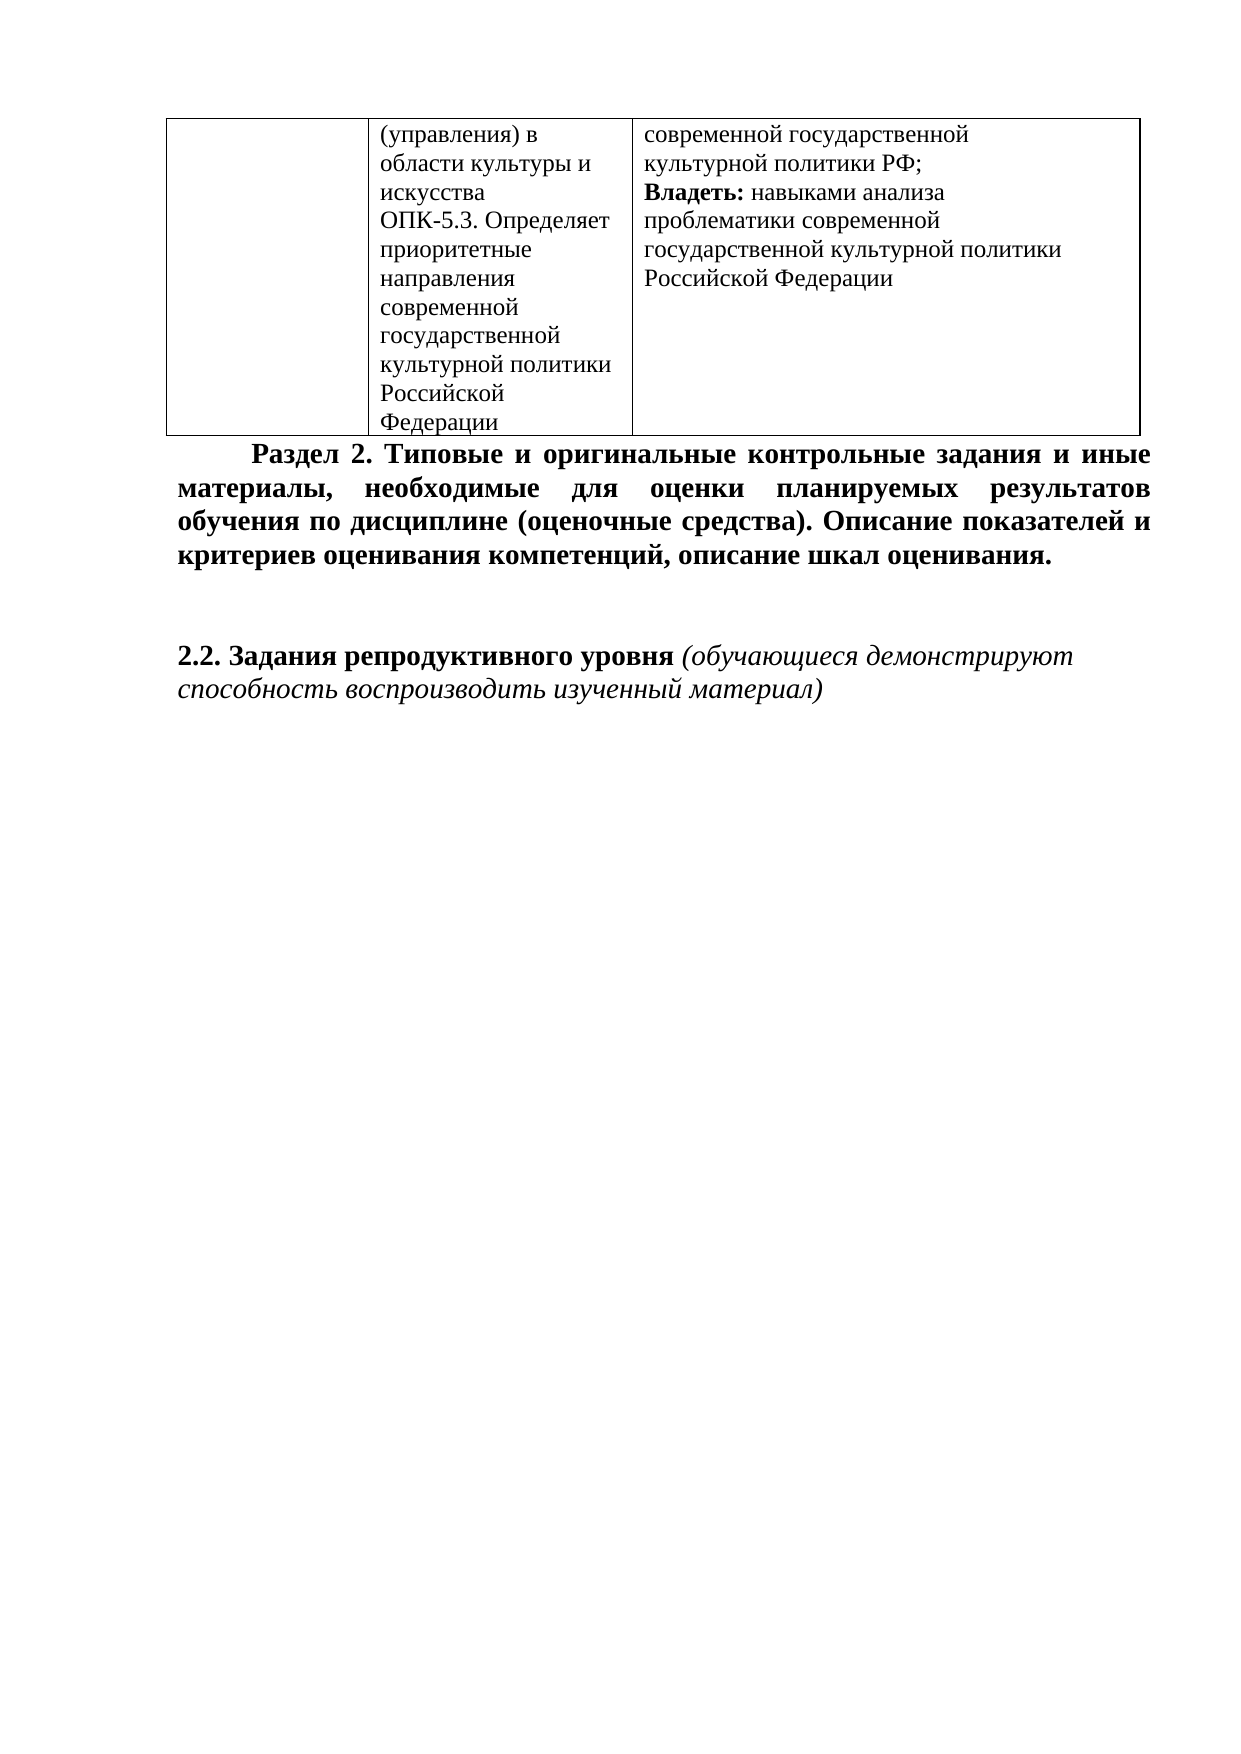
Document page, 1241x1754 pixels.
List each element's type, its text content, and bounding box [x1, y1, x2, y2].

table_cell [633, 119, 1139, 435]
text 2.2. Задания репродуктивного уровня (обучающиеся демонстрируют способность воспроизводить изученный материал) [177, 638, 1152, 705]
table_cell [369, 119, 632, 435]
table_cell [167, 119, 368, 435]
text Раздел 2. Типовые и оригинальные контрольные задания и иные материалы, необходимые для оценки планируемых результатов обучения по дисциплине (оценочные средства). Описание показателей и критериев оценивания компетенций, описание шкал оценивания. [177, 436, 1152, 571]
